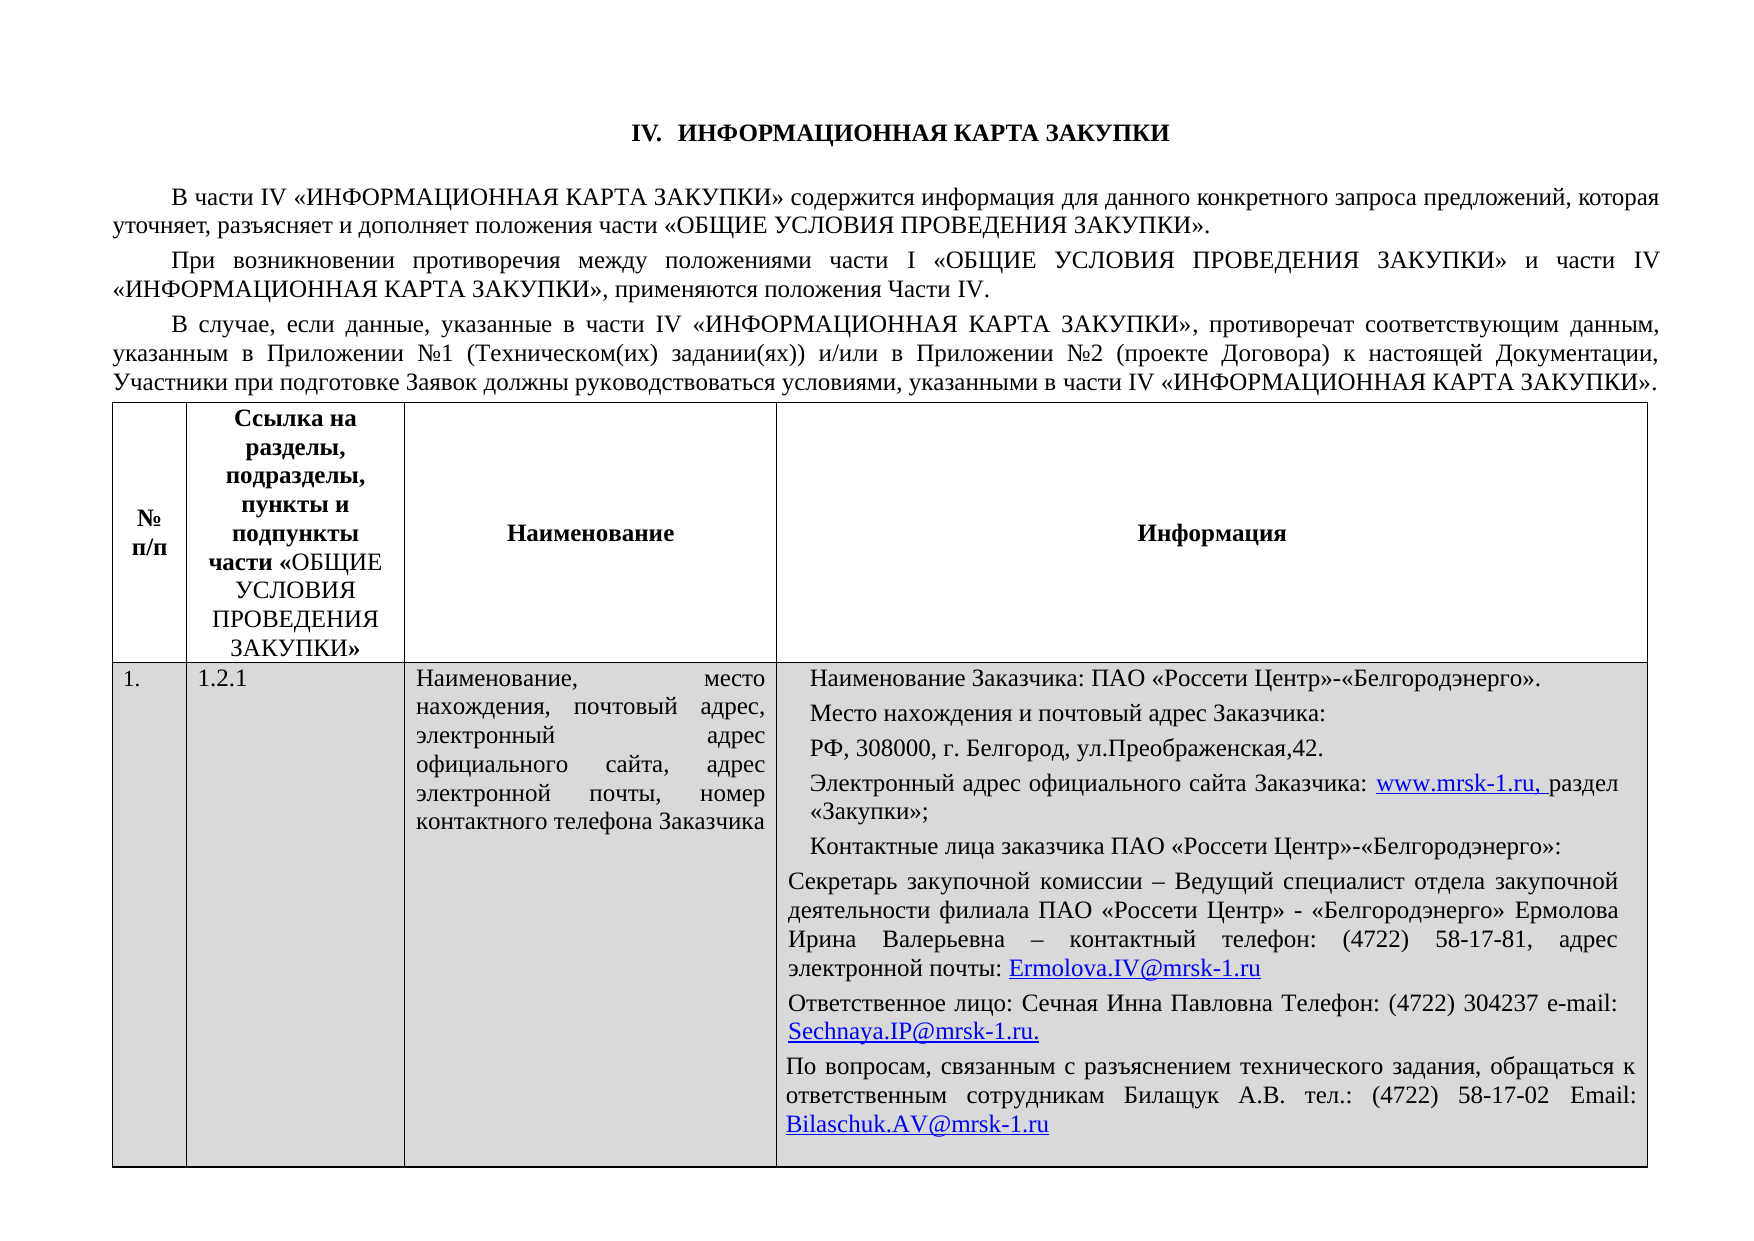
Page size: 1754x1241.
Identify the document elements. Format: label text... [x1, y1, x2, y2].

table_header Информация [777, 403, 1647, 662]
table_cell [113, 663, 186, 1166]
text В случае, если данные, указанные в части IV «ИНФОРМАЦИОННАЯ КАРТА ЗАКУПКИ», противоречат соответствующим данным, указанным в Приложении №1 (Техническом(их) задании(ях)) и/или в Приложении №2 (проекте Договора) к настоящей Документации, Участники при подготовке Заявок должны руководствоваться условиями, указанными в части IV «ИНФОРМАЦИОННАЯ КАРТА ЗАКУПКИ». [112, 309, 1660, 396]
table_cell Наименование, место нахождения, почтовый адрес, электронный адрес официального сайта, адрес электронной почты, номер контактного телефона Заказчика [405, 663, 776, 1166]
text При возникновении противоречия между положениями части I «ОБЩИЕ УСЛОВИЯ ПРОВЕДЕНИЯ ЗАКУПКИ» и части IV «ИНФОРМАЦИОННАЯ КАРТА ЗАКУПКИ», применяются положения Части IV. [112, 246, 1660, 303]
table_cell 1.2.1 [187, 663, 404, 1166]
table_header Ссылка на разделы, подразделы, пункты и подпункты части «ОБЩИЕ УСЛОВИЯ ПРОВЕДЕНИЯ ЗАКУПКИ» [187, 403, 404, 662]
table_cell Наименование Заказчика: ПАО «Россети Центр»-«Белгородэнерго». Место нахождения и почтовый адрес Заказчика: РФ, 308000, г. Белгород, ул.Преображенская,42. Электронный адрес официального сайта Заказчика: www.mrsk-1.ru, раздел «Закупки»; Контактные лица заказчика ПАО «Россети Центр»-«Белгородэнерго»: Секретарь закупочной комиссии – Ведущий специалист отдела закупочной деятельности филиала ПАО «Россети Центр» - «Белгородэнерго» Ермолова Ирина Валерьевна – контактный телефон: (4722) 58-17-81, адрес электронной почты: Ermolova.IV@mrsk-1.ru Ответственное лицо: Сечная Инна Павловна Телефон: (4722) 304237 e-mail: Sechnaya.IP@mrsk-1.ru. По вопросам, связанным с разъяснением технического задания, обращаться к ответственным сотрудникам Билащук А.В. тел.: (4722) 58-17-02 Email: Bilaschuk.AV@mrsk-1.ru [777, 663, 1647, 1166]
subtitle ИНФОРМАЦИОННАЯ КАРТА ЗАКУПКИ [112, 118, 1660, 147]
table_header Наименование [405, 403, 776, 662]
table_header № п/п [113, 403, 186, 662]
text В части IV «ИНФОРМАЦИОННАЯ КАРТА ЗАКУПКИ» содержится информация для данного конкретного запроса предложений, которая уточняет, разъясняет и дополняет положения части «ОБЩИЕ УСЛОВИЯ ПРОВЕДЕНИЯ ЗАКУПКИ». [112, 182, 1660, 239]
